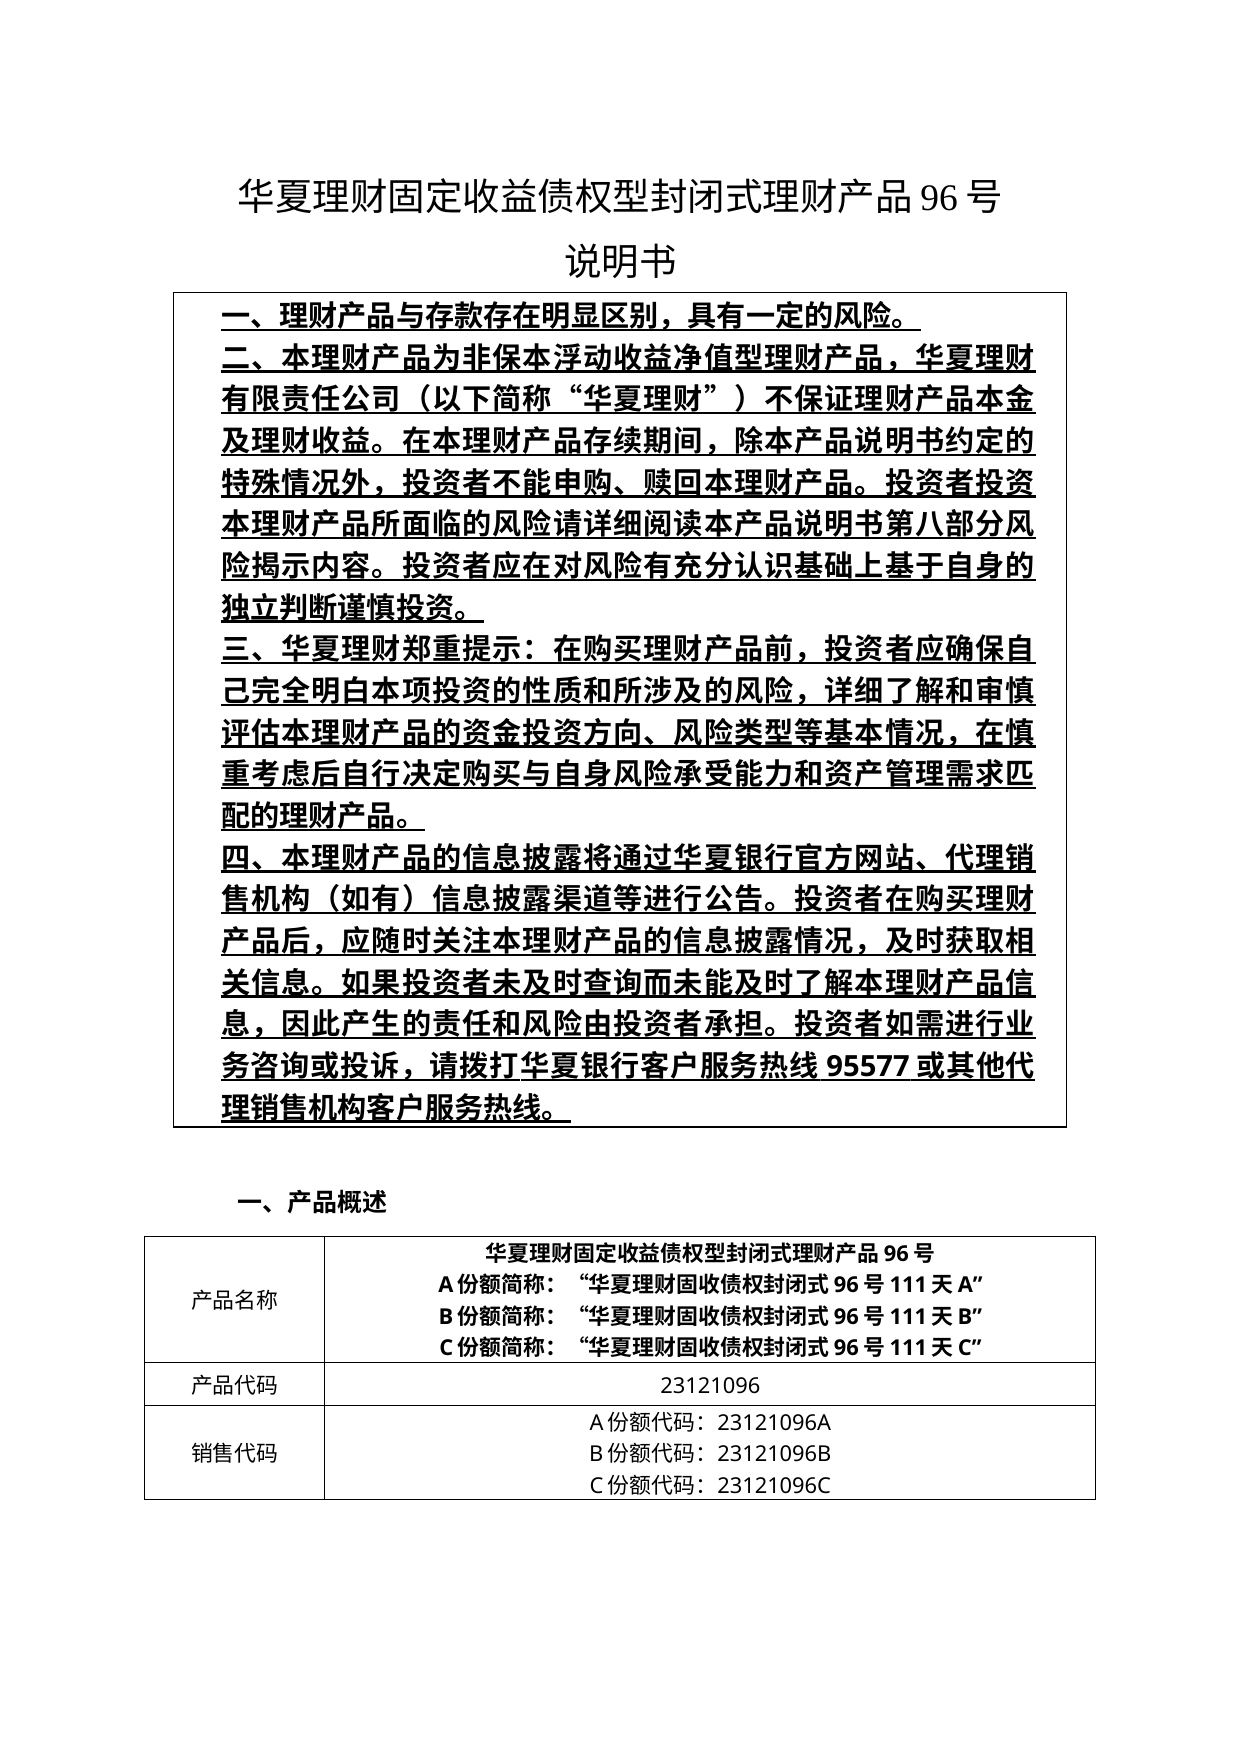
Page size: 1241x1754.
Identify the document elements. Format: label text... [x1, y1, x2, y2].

text 说明书 [187, 227, 1053, 292]
table_cell 产品代码 [145, 1363, 324, 1404]
table_header 产品名称 [145, 1237, 324, 1362]
table_cell 销售代码 [145, 1406, 324, 1499]
text 一、产品概述 [187, 1178, 1053, 1219]
table_cell A份额代码：23121096A B份额代码：23121096B C份额代码：23121096C [325, 1406, 1095, 1499]
table_cell 23121096 [325, 1363, 1095, 1404]
table_header 一、理财产品与存款存在明显区别，具有一定的风险。 二、本理财产品为非保本浮动收益净值型理财产品，华夏理财有限责任公司（以下简称“华夏理财”）不保证理财产品本金及理财收益。在本理财产品存续期间，除本产品说明书约定的特殊情况外，投资者不能申购、赎回本理财产品。投资者投资本理财产品所面临的风险请详细阅读本产品说明书第八部分风险揭示内容。投资者应在对风险有充分认识基础上基于自身的独立判断谨慎投资。 三、华夏理财郑重提示：在购买理财产品前，投资者应确保自己完全明白本项投资的性质和所涉及的风险，详细了解和审慎评估本理财产品的资金投资方向、风险类型等基本情况，在慎重考虑后自行决定购买与自身风险承受能力和资产管理需求匹配的理财产品。 四、本理财产品的信息披露将通过华夏银行官方网站、代理销售机构（如有）信息披露渠道等进行公告。投资者在购买理财产品后，应随时关注本理财产品的信息披露情况，及时获取相关信息。如果投资者未及时查询而未能及时了解本理财产品信息，因此产生的责任和风险由投资者承担。投资者如需进行业务咨询或投诉，请拨打华夏银行客户服务热线95577或其他代理销售机构客户服务热线。 [174, 293, 1066, 1126]
table_header 华夏理财固定收益债权型封闭式理财产品96号 A份额简称：“华夏理财固收债权封闭式96号111天A” B份额简称：“华夏理财固收债权封闭式96号111天B” C份额简称：“华夏理财固收债权封闭式96号111天C” [325, 1237, 1095, 1362]
text 华夏理财固定收益债权型封闭式理财产品96号 [187, 162, 1053, 227]
